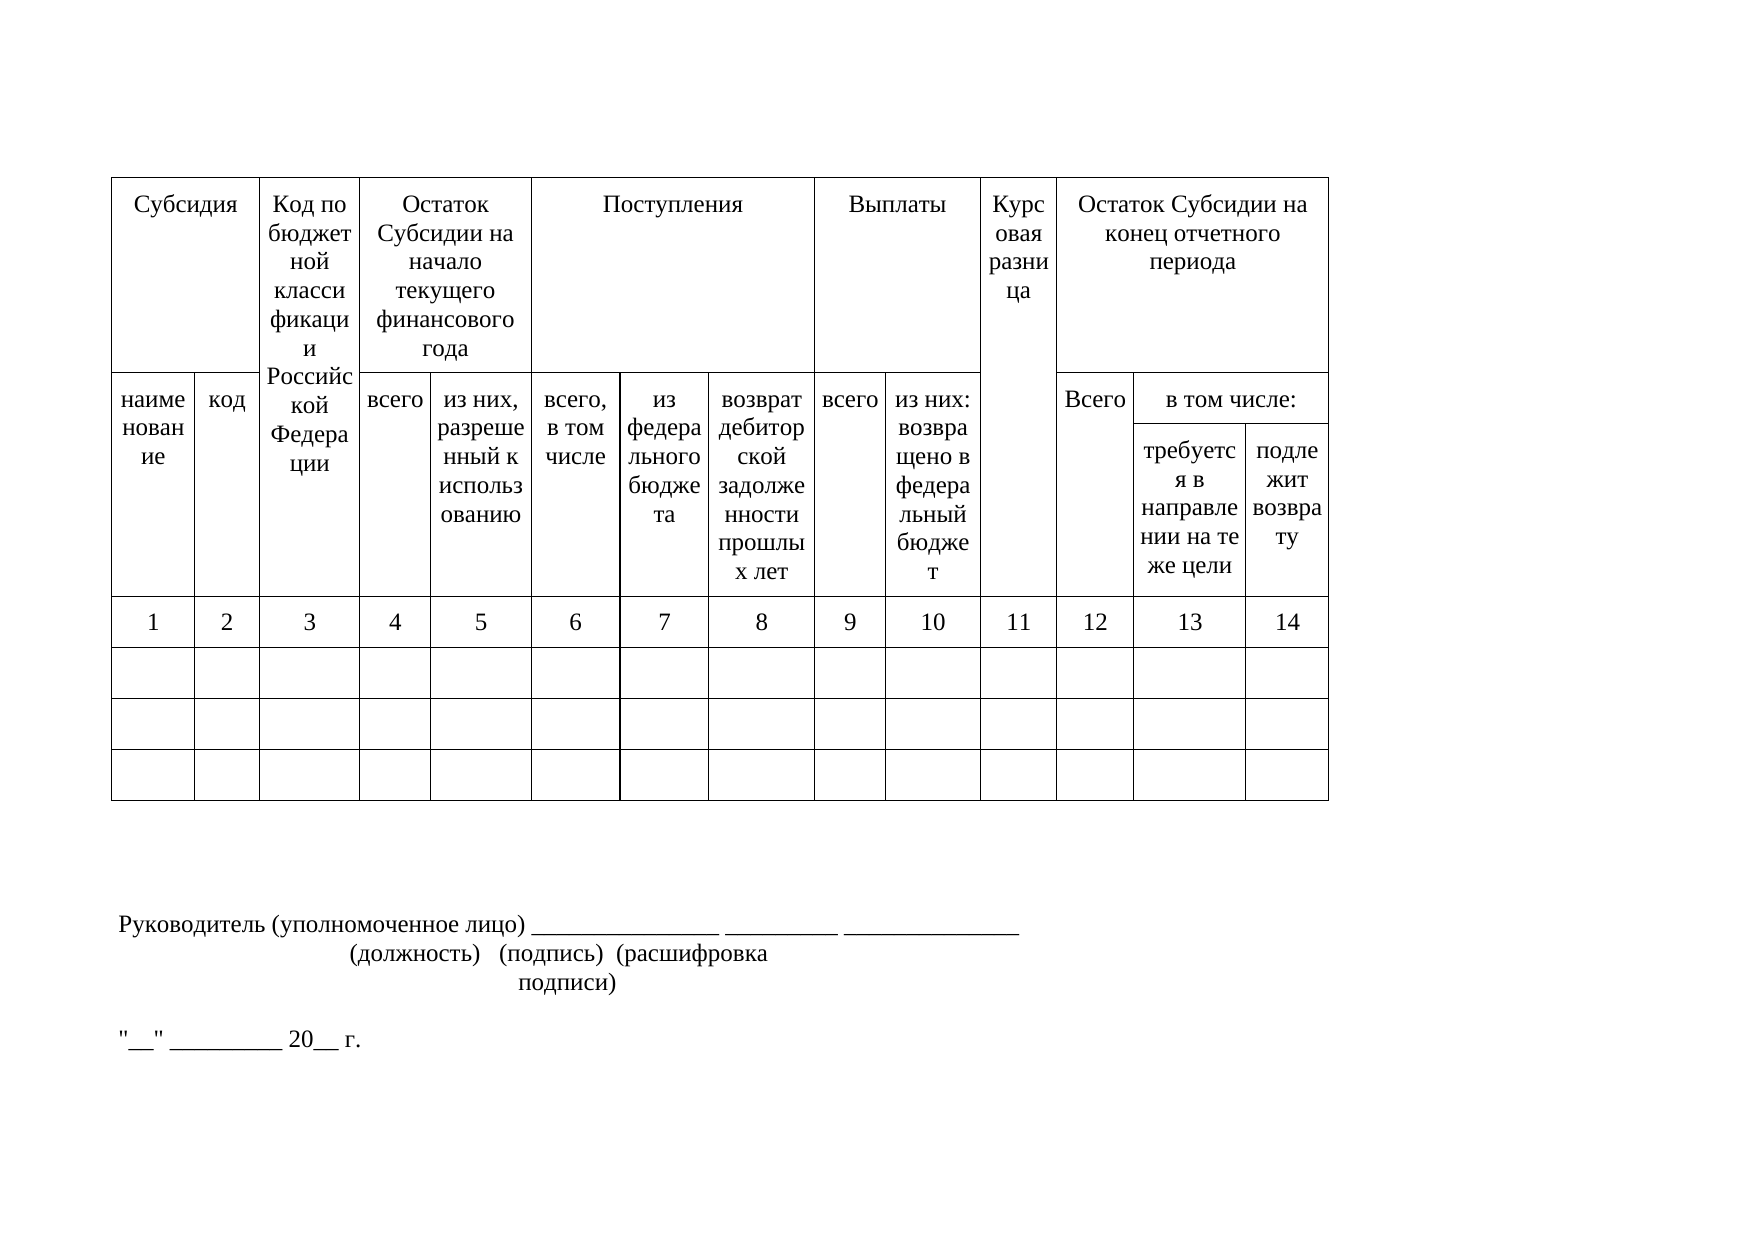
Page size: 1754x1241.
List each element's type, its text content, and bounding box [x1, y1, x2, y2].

table_cell [260, 648, 359, 698]
table_cell 11 [981, 597, 1056, 647]
table_cell [431, 648, 531, 698]
table_cell требуется в направлении на те же цели [1134, 424, 1245, 596]
table_cell [195, 699, 259, 749]
table_cell 13 [1134, 597, 1245, 647]
table_cell [709, 699, 814, 749]
table_cell 6 [532, 597, 619, 647]
table_cell [1134, 750, 1245, 800]
table_header Курсовая разница [981, 178, 1056, 596]
table_cell [360, 750, 430, 800]
table_cell [886, 750, 980, 800]
table_cell [621, 699, 708, 749]
text (должность) (подпись) (расшифровка [118, 938, 1636, 967]
table_cell [1134, 699, 1245, 749]
table_cell из них, разрешенный к использованию [431, 373, 531, 596]
table_cell [431, 750, 531, 800]
table_header Субсидия [112, 178, 259, 372]
table_cell [709, 648, 814, 698]
table_cell [112, 699, 194, 749]
table_cell [709, 750, 814, 800]
table_cell [981, 750, 1056, 800]
table_cell [532, 648, 619, 698]
table_cell [1057, 699, 1133, 749]
table_cell 2 [195, 597, 259, 647]
table_cell [1057, 648, 1133, 698]
table_header Остаток Субсидии на начало текущего финансового года [360, 178, 531, 372]
table_cell наименование [112, 373, 194, 596]
table_header Поступления [532, 178, 814, 372]
table_cell [431, 699, 531, 749]
table_cell код [195, 373, 259, 596]
table_cell [1246, 648, 1328, 698]
table_header Код по бюджетной классификации Российской Федерации [260, 178, 359, 596]
table_cell всего [360, 373, 430, 596]
table_cell [260, 699, 359, 749]
table_cell [886, 648, 980, 698]
table_cell [1057, 750, 1133, 800]
table_cell Всего [1057, 373, 1133, 596]
table_cell всего [815, 373, 885, 596]
table_cell 3 [260, 597, 359, 647]
table_cell [195, 648, 259, 698]
table_cell [886, 699, 980, 749]
table_cell [621, 750, 708, 800]
table_header Выплаты [815, 178, 980, 372]
table_header Остаток Субсидии на конец отчетного периода [1057, 178, 1328, 372]
table_cell в том числе: [1134, 373, 1328, 423]
text подписи) [118, 967, 1636, 996]
table_cell 1 [112, 597, 194, 647]
table_cell [112, 648, 194, 698]
table_cell 12 [1057, 597, 1133, 647]
table_cell 5 [431, 597, 531, 647]
table_cell [981, 699, 1056, 749]
table_cell из них: возвращено в федеральный бюджет [886, 373, 980, 596]
table_cell 9 [815, 597, 885, 647]
table_cell [815, 750, 885, 800]
table_cell из федерального бюджета [621, 373, 708, 596]
table_cell [260, 750, 359, 800]
table_cell [360, 699, 430, 749]
table_cell [532, 750, 619, 800]
table_cell 8 [709, 597, 814, 647]
table_cell [532, 699, 619, 749]
table_cell [360, 648, 430, 698]
text Руководитель (уполномоченное лицо) _______________ _________ ______________ [118, 909, 1636, 938]
table_cell всего, в том числе [532, 373, 619, 596]
text "__" _________ 20__ г. [118, 1024, 1636, 1053]
table_cell [112, 750, 194, 800]
table_cell [1134, 648, 1245, 698]
table_cell [815, 699, 885, 749]
table_cell [815, 648, 885, 698]
table_cell [981, 648, 1056, 698]
table_cell 7 [621, 597, 708, 647]
table_cell [1246, 699, 1328, 749]
table_cell возврат дебиторской задолженности прошлых лет [709, 373, 814, 596]
table_cell 10 [886, 597, 980, 647]
table_cell [1246, 750, 1328, 800]
table_cell [621, 648, 708, 698]
table_cell [195, 750, 259, 800]
table_cell 4 [360, 597, 430, 647]
table_cell 14 [1246, 597, 1328, 647]
table_cell подлежит возврату [1246, 424, 1328, 596]
